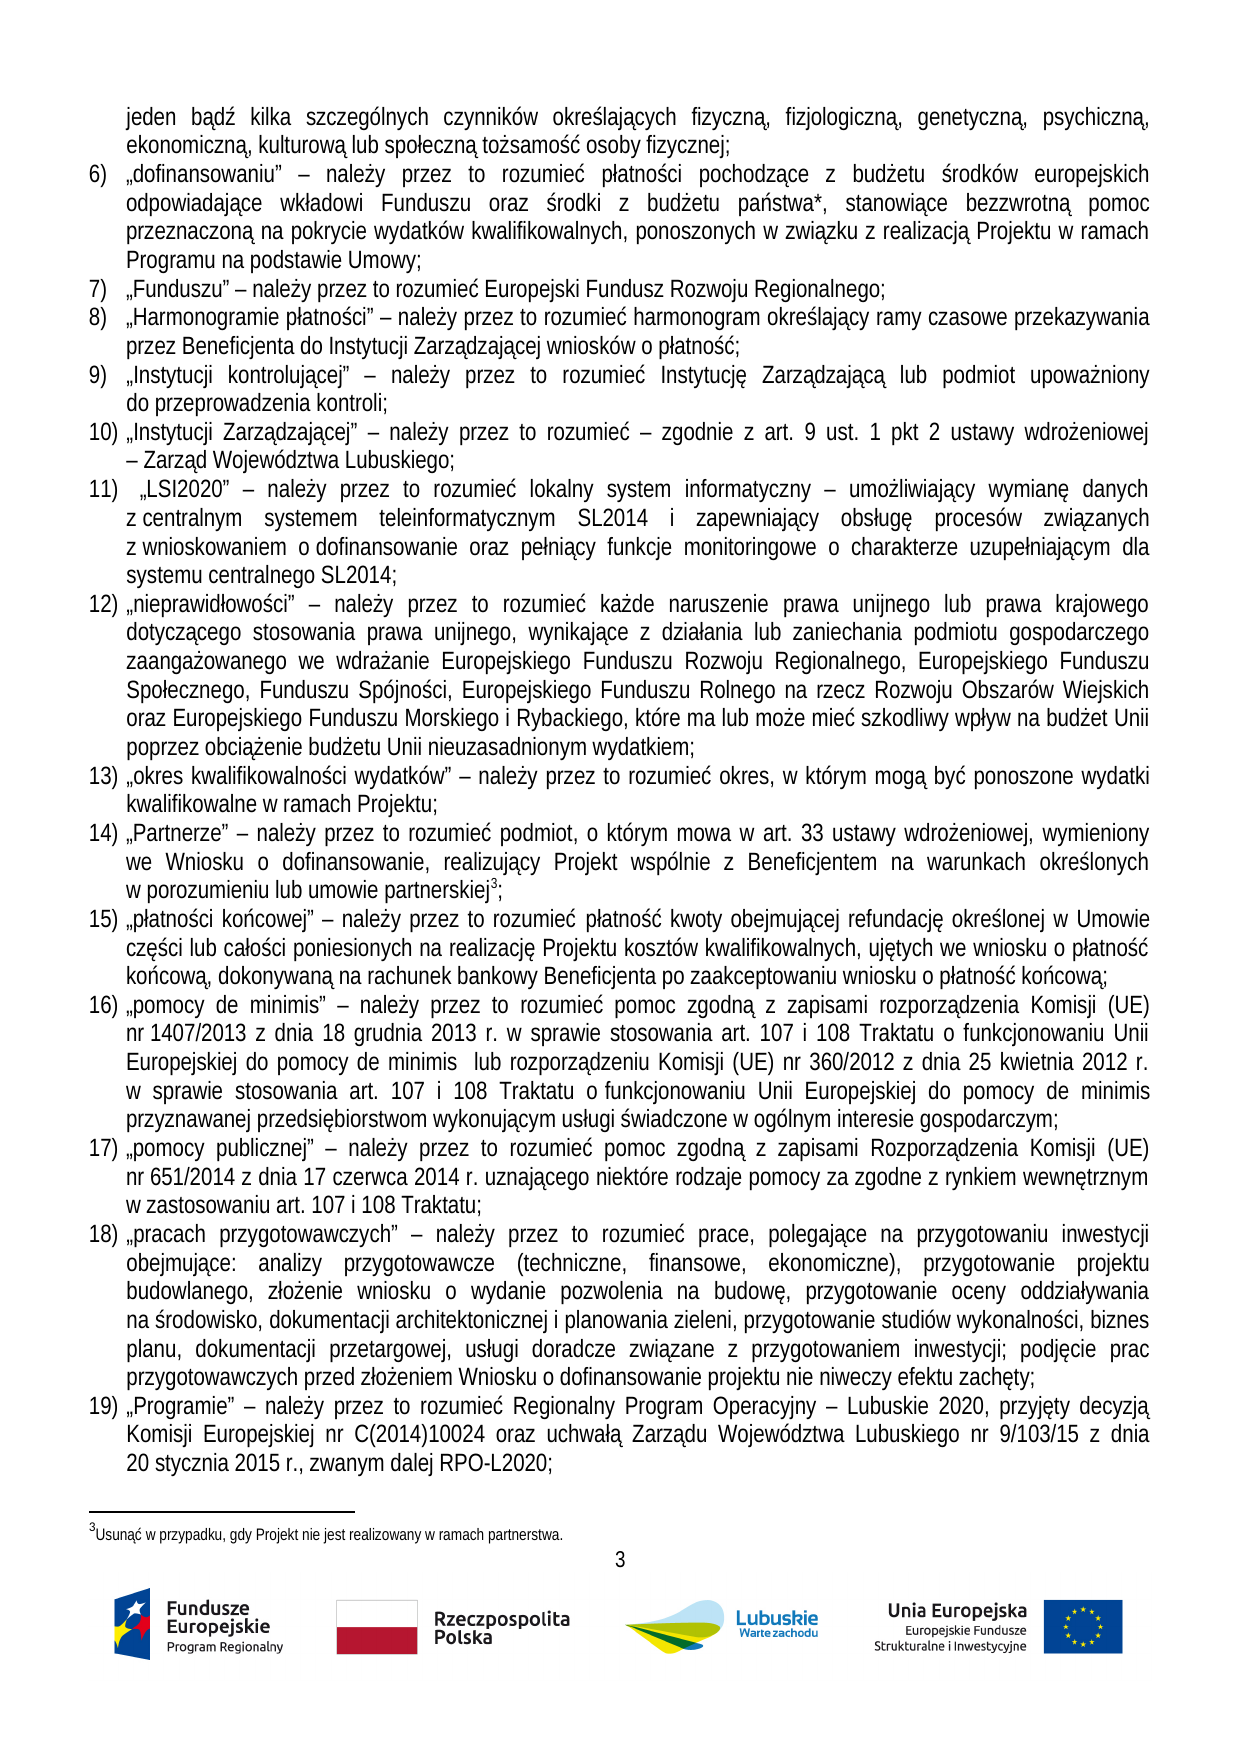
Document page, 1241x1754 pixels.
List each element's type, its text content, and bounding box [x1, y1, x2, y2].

list „Harmonogramie płatności” – należy przez to rozumieć harmonogram określający ramy czasowe przekazywania przez Beneficjenta do Instytucji Zarządzającej wniosków o płatność; [89, 302, 1152, 359]
list „LSI2020” – należy przez to rozumieć lokalny system informatyczny – umożliwiający wymianę danych z centralnym systemem teleinformatycznym SL2014 i zapewniający obsługę procesów związanych z wnioskowaniem o dofinansowanie oraz pełniący funkcje monitoringowe o charakterze uzupełniającym dla systemu centralnego SL2014; [89, 474, 1152, 589]
picture [88, 1572, 1152, 1681]
list „pomocy publicznej” – należy przez to rozumieć pomoc zgodną z zapisami Rozporządzenia Komisji (UE) nr 651/2014 z dnia 17 czerwca 2014 r. uznającego niektóre rodzaje pomocy za zgodne z rynkiem wewnętrznym w zastosowaniu art. 107 i 108 Traktatu; [89, 1133, 1152, 1219]
list „nieprawidłowości” – należy przez to rozumieć każde naruszenie prawa unijnego lub prawa krajowego dotyczącego stosowania prawa unijnego, wynikające z działania lub zaniechania podmiotu gospodarczego zaangażowanego we wdrażanie Europejskiego Funduszu Rozwoju Regionalnego, Europejskiego Funduszu Społecznego, Funduszu Spójności, Europejskiego Funduszu Rolnego na rzecz Rozwoju Obszarów Wiejskich oraz Europejskiego Funduszu Morskiego i Rybackiego, które ma lub może mieć szkodliwy wpływ na budżet Unii poprzez obciążenie budżetu Unii nieuzasadnionym wydatkiem; [89, 589, 1152, 761]
list „Funduszu” – należy przez to rozumieć Europejski Fundusz Rozwoju Regionalnego; [89, 274, 1152, 302]
list „płatności końcowej” – należy przez to rozumieć płatność kwoty obejmującej refundację określonej w Umowie części lub całości poniesionych na realizację Projektu kosztów kwalifikowalnych, ujętych we wniosku o płatność końcową, dokonywaną na rachunek bankowy Beneficjenta po zaakceptowaniu wniosku o płatność końcową; [89, 904, 1152, 990]
list „Programie” – należy przez to rozumieć Regionalny Program Operacyjny – Lubuskie 2020, przyjęty decyzją Komisji Europejskiej nr C(2014)10024 oraz uchwałą Zarządu Województwa Lubuskiego nr 9/103/15 z dnia 20 stycznia 2015 r., zwanym dalej RPO-L2020; [89, 1391, 1152, 1477]
list „pomocy de minimis” – należy przez to rozumieć pomoc zgodną z zapisami rozporządzenia Komisji (UE) nr 1407/2013 z dnia 18 grudnia 2013 r. w sprawie stosowania art. 107 i 108 Traktatu o funkcjonowaniu Unii Europejskiej do pomocy de minimis lub rozporządzeniu Komisji (UE) nr 360/2012 z dnia 25 kwietnia 2012 r. w sprawie stosowania art. 107 i 108 Traktatu o funkcjonowaniu Unii Europejskiej do pomocy de minimis przyznawanej przedsiębiorstwom wykonującym usługi świadczone w ogólnym interesie gospodarczym; [89, 990, 1152, 1133]
list „pracach przygotowawczych” – należy przez to rozumieć prace, polegające na przygotowaniu inwestycji obejmujące: analizy przygotowawcze (techniczne, finansowe, ekonomiczne), przygotowanie projektu budowlanego, złożenie wniosku o wydanie pozwolenia na budowę, przygotowanie oceny oddziaływania na środowisko, dokumentacji architektonicznej i planowania zieleni, przygotowanie studiów wykonalności, biznes planu, dokumentacji przetargowej, usługi doradcze związane z przygotowaniem inwestycji; podjęcie prac przygotowawczych przed złożeniem Wniosku o dofinansowanie projektu nie niweczy efektu zachęty; [89, 1219, 1152, 1391]
list „Partnerze” – należy przez to rozumieć podmiot, o którym mowa w art. 33 ustawy wdrożeniowej, wymieniony we Wniosku o dofinansowanie, realizujący Projekt wspólnie z Beneficjentem na warunkach określonych w porozumieniu lub umowie partnerskiej; [89, 818, 1152, 904]
list „Instytucji kontrolującej” – należy przez to rozumieć Instytucję Zarządzającą lub podmiot upoważniony do przeprowadzenia kontroli; [89, 359, 1152, 417]
list „okres kwalifikowalności wydatków” – należy przez to rozumieć okres, w którym mogą być ponoszone wydatki kwalifikowalne w ramach Projektu; [89, 761, 1152, 818]
list „dofinansowaniu” – należy przez to rozumieć płatności pochodzące z budżetu środków europejskich odpowiadające wkładowi Funduszu oraz środki z budżetu państwa*, stanowiące bezzwrotną pomoc przeznaczoną na pokrycie wydatków kwalifikowalnych, ponoszonych w związku z realizacją Projektu w ramach Programu na podstawie Umowy; [89, 159, 1152, 274]
list „Instytucji Zarządzającej” – należy przez to rozumieć – zgodnie z art. 9 ust. 1 pkt 2 ustawy wdrożeniowej – Zarząd Województwa Lubuskiego; [89, 417, 1152, 474]
